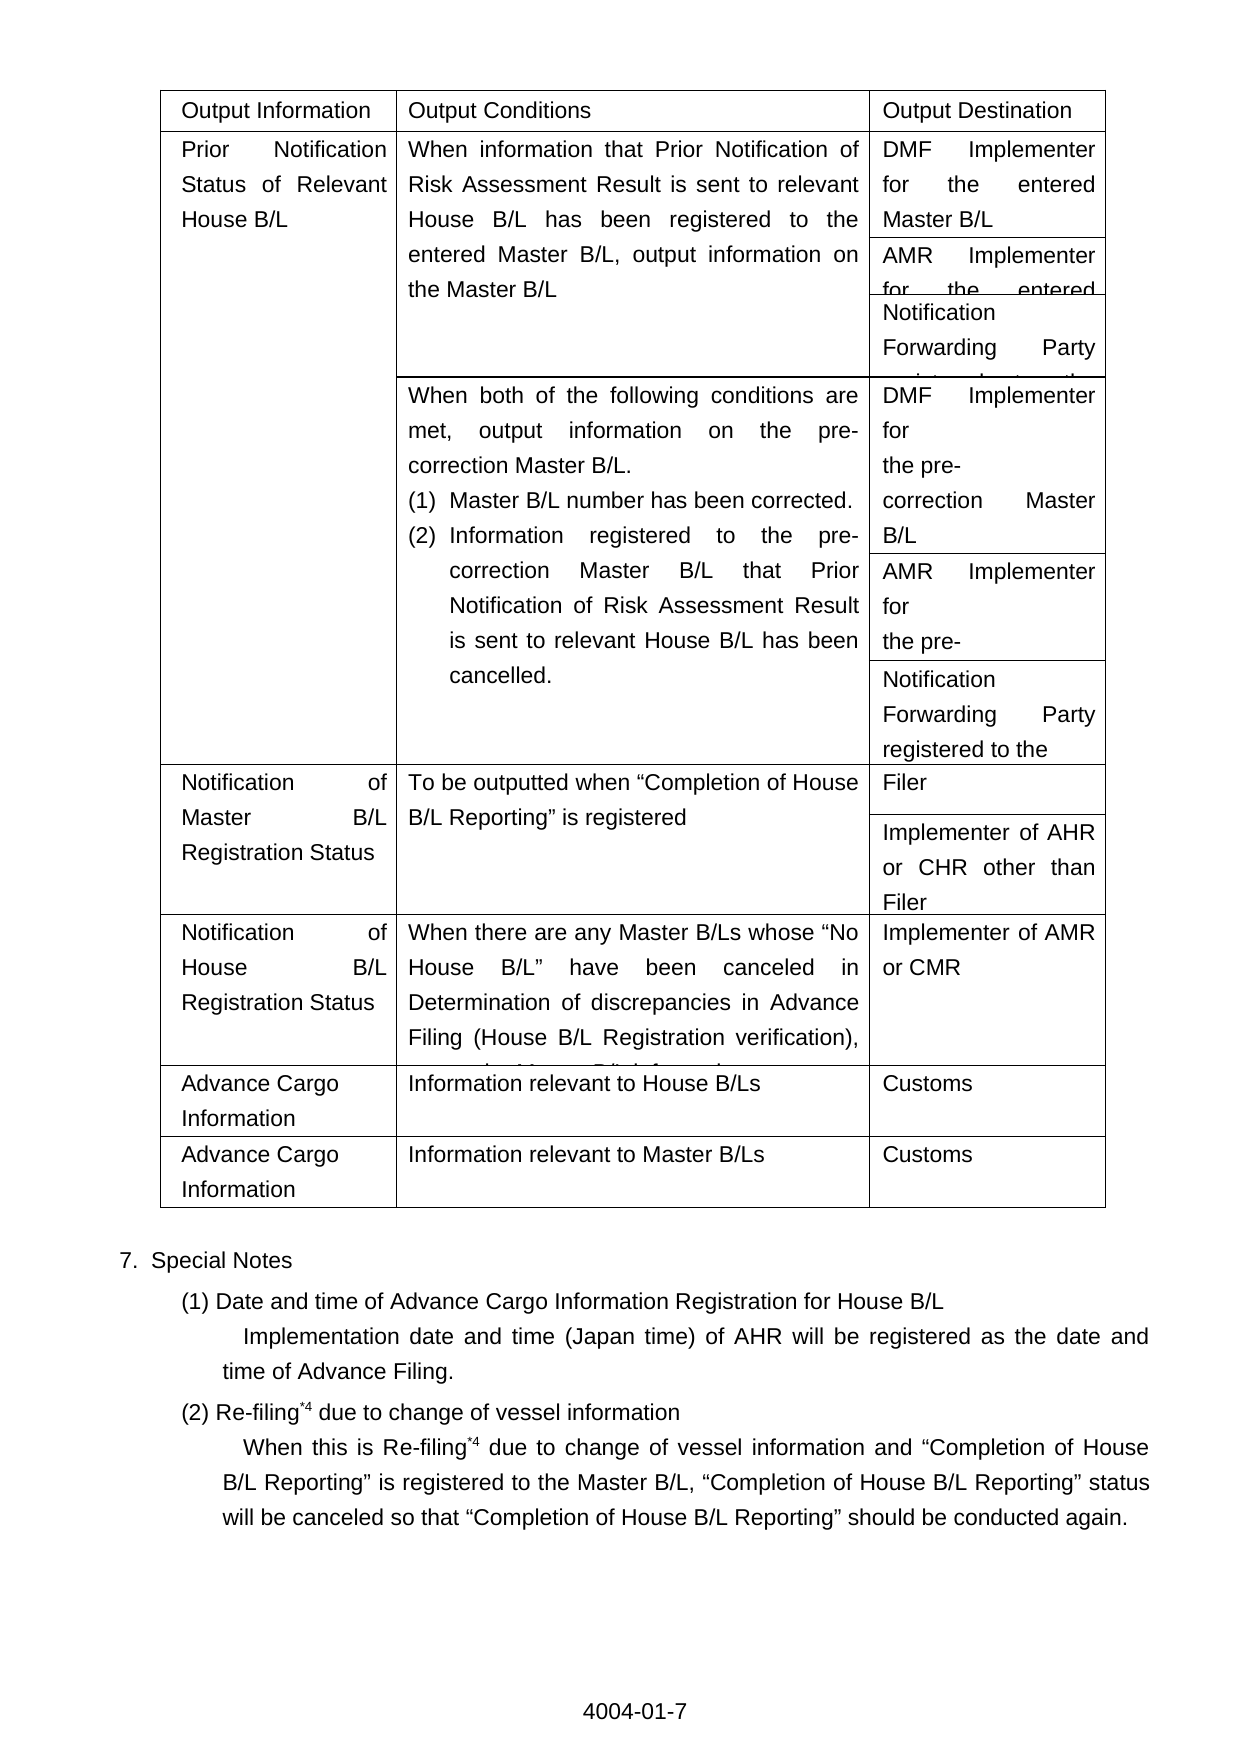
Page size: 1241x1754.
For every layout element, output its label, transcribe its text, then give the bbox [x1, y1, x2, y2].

table_cell When there are any Master B/Ls whose “No House B/L” have been canceled in Determination of discrepancies in Advance Filing (House B/L Registration verification), output the Master B/L information. [397, 915, 869, 1064]
table_cell DMF Implementer for the pre- correction Master B/L [870, 378, 1105, 552]
table_cell When both of the following conditions are met, output information on the pre-correction Master B/L. Master B/L number has been corrected. Information registered to the pre-correction Master B/L that Prior Notification of Risk Assessment Result is sent to relevant House B/L has been cancelled. [397, 378, 869, 763]
table_cell Customs [870, 1137, 1105, 1207]
text 7. Special Notes [119, 1243, 1150, 1278]
table_cell Advance Cargo Information [161, 1137, 396, 1207]
table_cell Prior Notification Status of Relevant House B/L [161, 132, 396, 763]
text (1) Date and time of Advance Cargo Information Registration for House B/L [163, 1284, 1150, 1319]
table_cell Implementer of AMR or CMR [870, 915, 1105, 1064]
table_cell Information relevant to House B/Ls [397, 1066, 869, 1136]
table_cell DMF Implementer for the entered Master B/L [870, 132, 1105, 237]
text When this is Re-filing*4 due to change of vessel information and “Completion of House B/L Reporting” is registered to the Master B/L, “Completion of House B/L Reporting” status will be canceled so that “Completion of House B/L Reporting” should be conducted again. [202, 1430, 1150, 1535]
table_cell Information relevant to Master B/Ls [397, 1137, 869, 1207]
table_header Output Destination [870, 91, 1105, 131]
table_cell When information that Prior Notification of Risk Assessment Result is sent to relevant House B/L has been registered to the entered Master B/L, output information on the Master B/L [397, 132, 869, 376]
table_header Output Conditions [397, 91, 869, 131]
table_cell Customs [870, 1066, 1105, 1136]
table_cell To be outputted when “Completion of House B/L Reporting” is registered [397, 765, 869, 913]
table_cell Notification of Master B/L Registration Status [161, 765, 396, 913]
table_header Output Information [161, 91, 396, 131]
table_cell Filer [870, 765, 1105, 813]
table_cell Notification of House B/L Registration Status [161, 915, 396, 1064]
table_cell Advance Cargo Information [161, 1066, 396, 1136]
table_cell AMR Implementer for the entered Master B/L [870, 238, 1105, 294]
table_cell AMR Implementer for the pre- correction Master B/L [870, 554, 1105, 660]
table_cell Notification Forwarding Party registered to the pre-correction Master B/L. [870, 661, 1105, 763]
table_cell Notification Forwarding Party registered to the entered Master B/L. [870, 295, 1105, 376]
text (2) Re-filing*4 due to change of vessel information [163, 1395, 1150, 1430]
table_cell Implementer of AHR or CHR other than Filer [870, 815, 1105, 913]
text Implementation date and time (Japan time) of AHR will be registered as the date and time of Advance Filing. [202, 1319, 1150, 1389]
